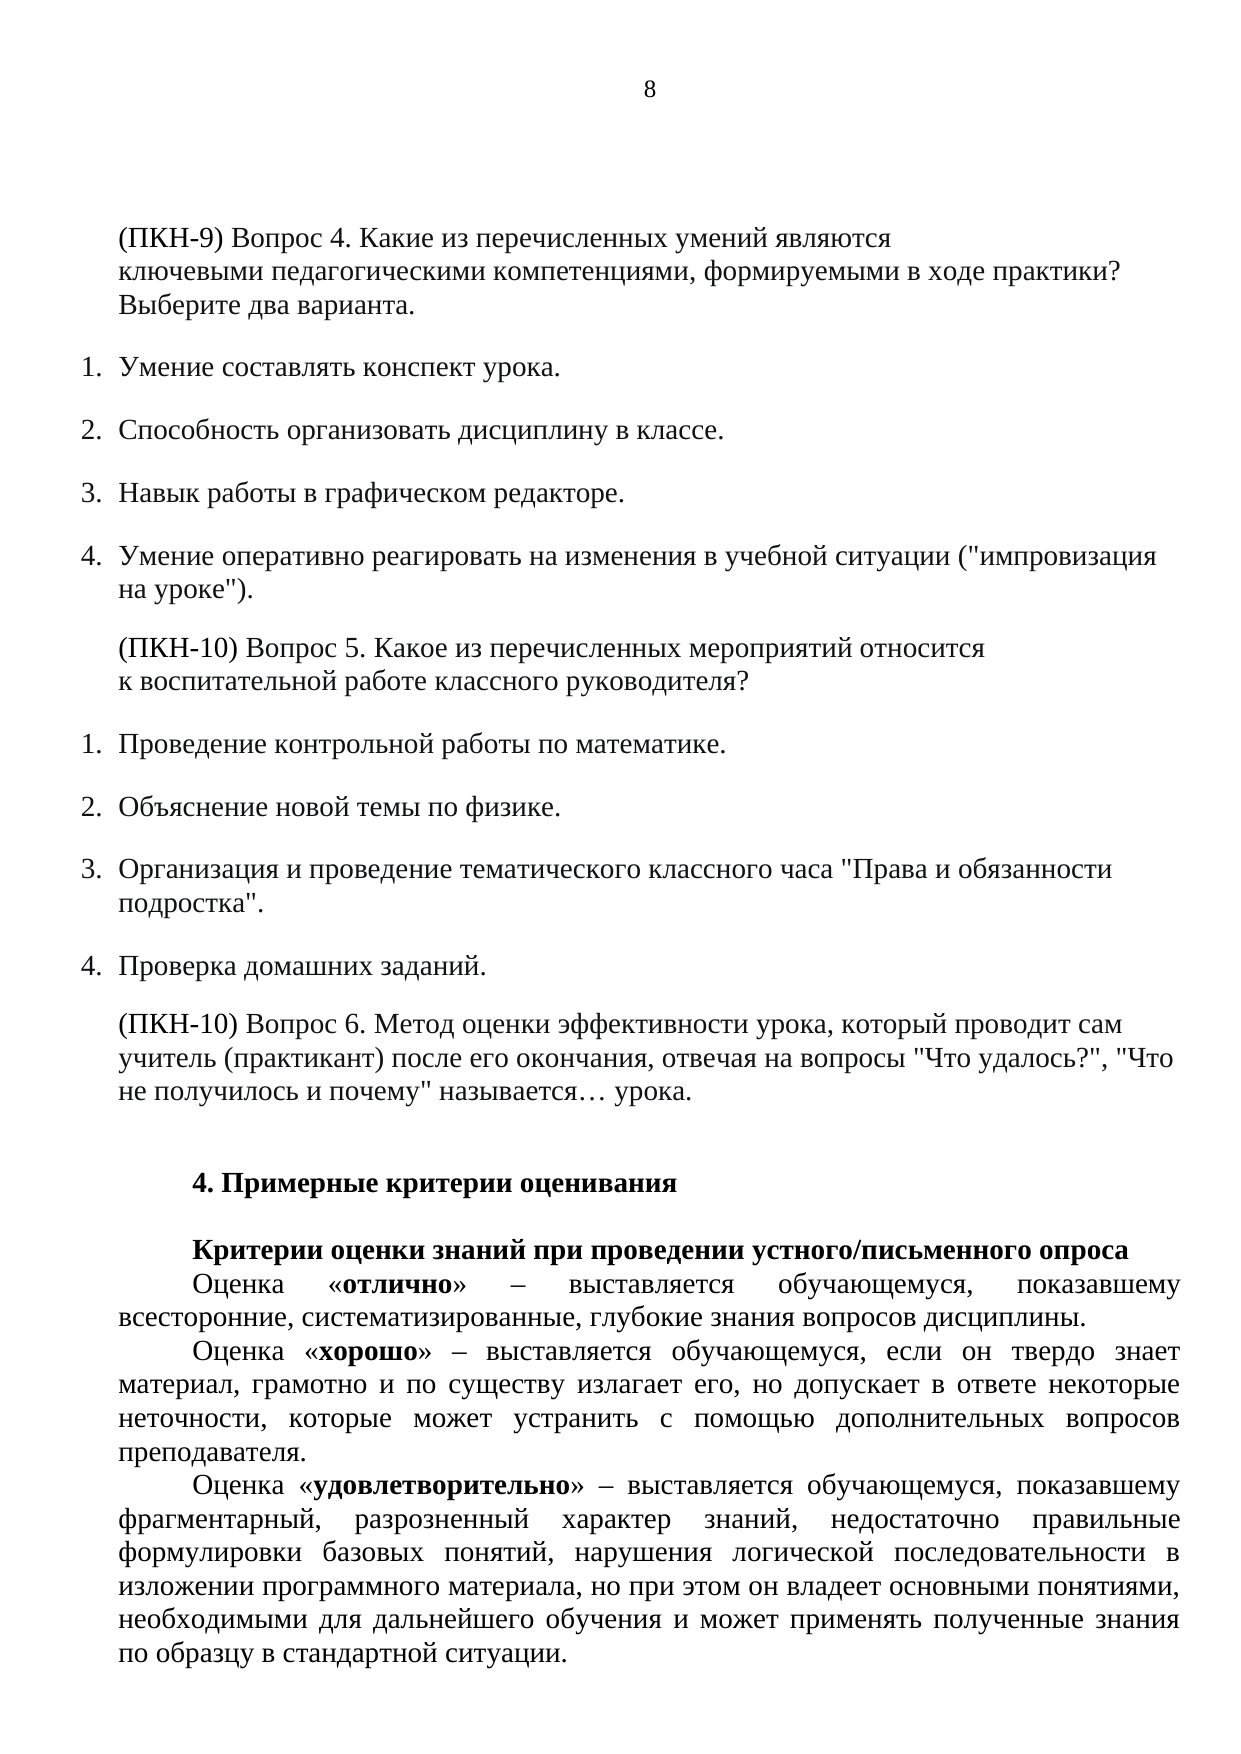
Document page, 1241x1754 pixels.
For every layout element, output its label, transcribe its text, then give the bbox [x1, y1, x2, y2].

text (ПКН-10) Вопрос 5. Какое из перечисленных мероприятий относится к воспитательной работе классного руководителя? [118, 630, 1181, 697]
list Умение оперативно реагировать на изменения в учебной ситуации ("импровизация на уроке"). [81, 538, 1181, 605]
text 4. Примерные критерии оценивания [118, 1165, 1181, 1199]
list Проведение контрольной работы по математике. [81, 726, 1181, 759]
text Оценка «хорошо» – выставляется обучающемуся, если он твердо знает материал, грамотно и по существу излагает его, но допускает в ответе некоторые неточности, которые может устранить с помощью дополнительных вопросов преподавателя. [118, 1333, 1181, 1467]
list Умение составлять конспект урока. [81, 349, 1181, 383]
text (ПКН-10) Вопрос 6. Метод оценки эффективности урока, который проводит сам учитель (практикант) после его окончания, отвечая на вопросы "Что удалось?", "Что не получилось и почему" называется… урока. [118, 1006, 1181, 1107]
text (ПКН-9) Вопрос 4. Какие из перечисленных умений являются ключевыми педагогическими компетенциями, формируемыми в ходе практики? Выберите два варианта. [118, 220, 1181, 320]
list Организация и проведение тематического классного часа "Права и обязанности подростка". [81, 851, 1181, 918]
list Навык работы в графическом редакторе. [81, 475, 1181, 508]
list Способность организовать дисциплину в классе. [81, 412, 1181, 446]
text Критерии оценки знаний при проведении устного/письменного опроса [118, 1232, 1181, 1266]
list Объяснение новой темы по физике. [81, 789, 1181, 822]
list Проверка домашних заданий. [81, 948, 1181, 981]
text Оценка «отлично» – выставляется обучающемуся, показавшему всесторонние, систематизированные, глубокие знания вопросов дисциплины. [118, 1266, 1181, 1333]
text Оценка «удовлетворительно» – выставляется обучающемуся, показавшему фрагментарный, разрозненный характер знаний, недостаточно правильные формулировки базовых понятий, нарушения логической последовательности в изложении программного материала, но при этом он владеет основными понятиями, необходимыми для дальнейшего обучения и может применять полученные знания по образцу в стандартной ситуации. [118, 1467, 1181, 1668]
